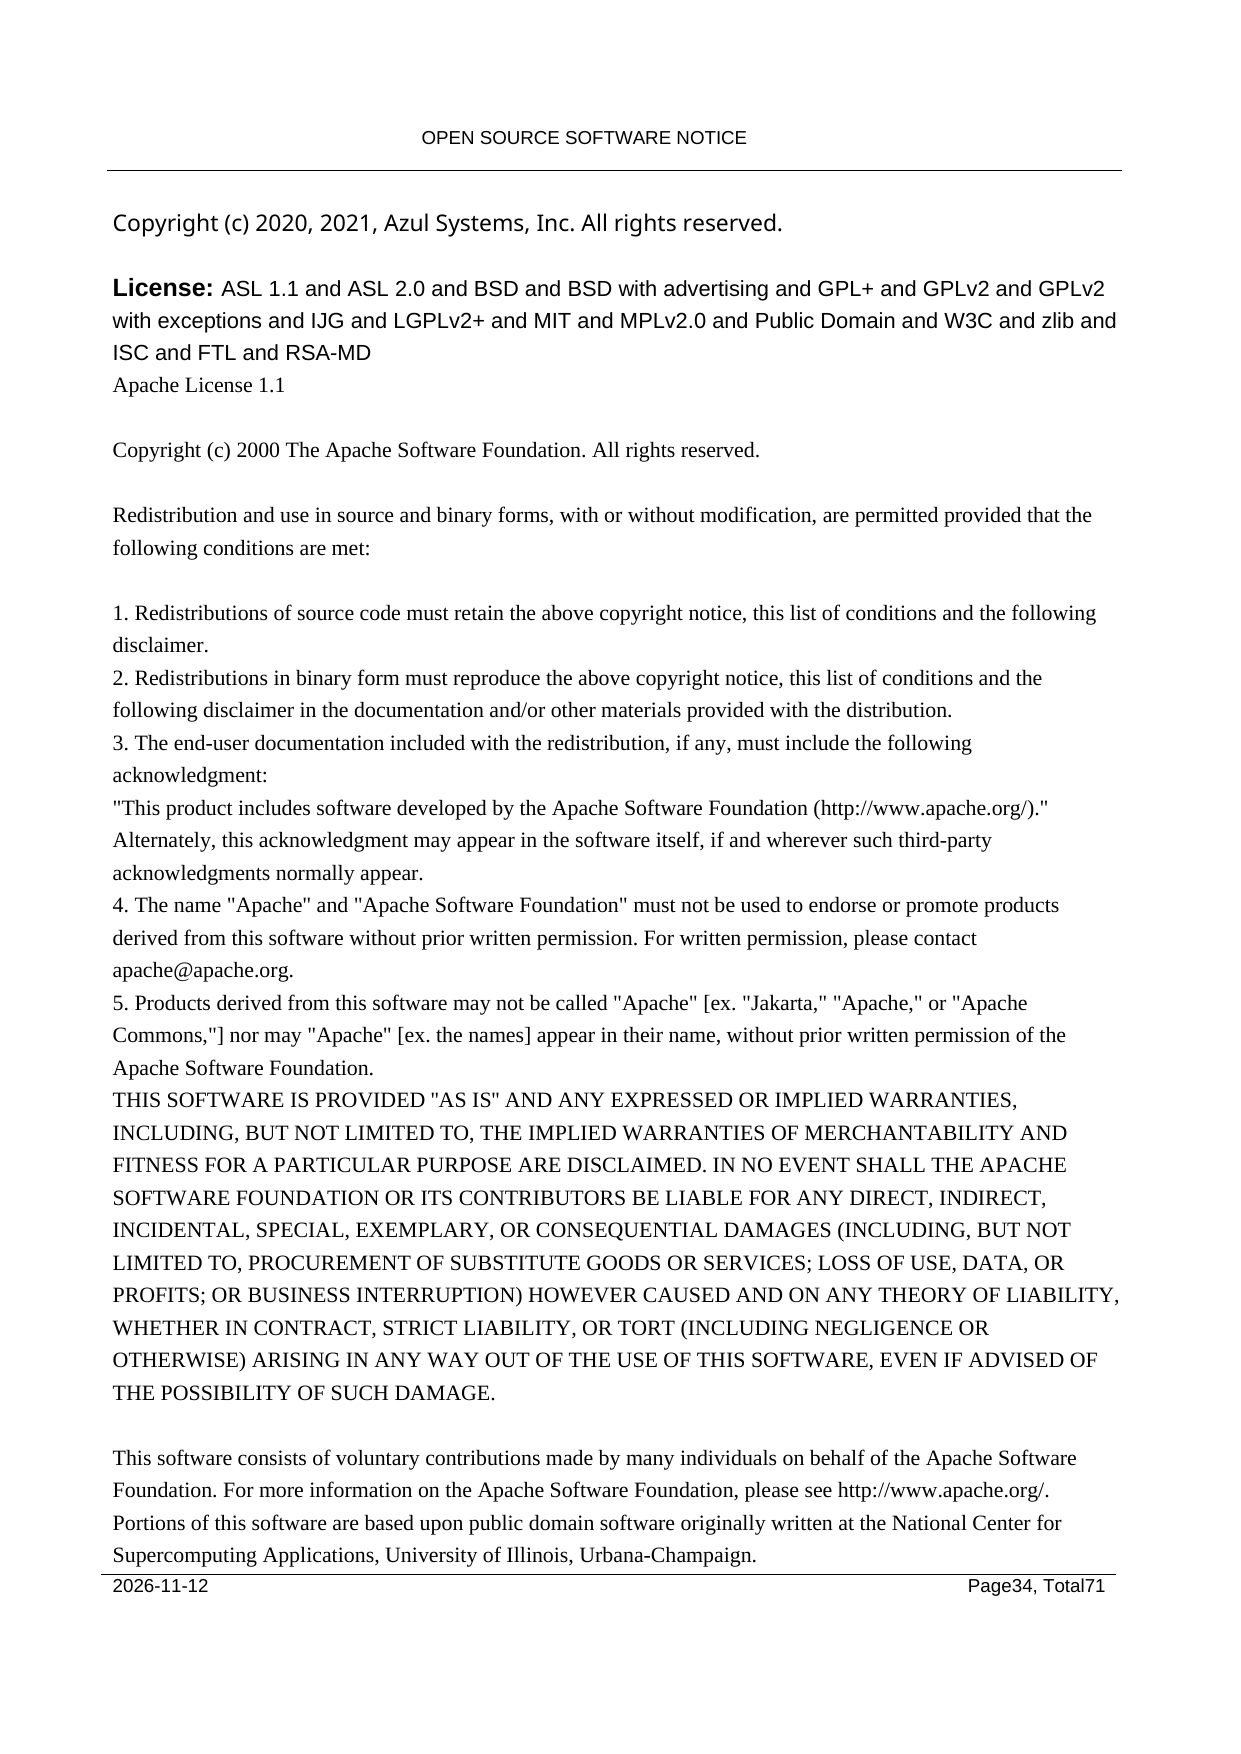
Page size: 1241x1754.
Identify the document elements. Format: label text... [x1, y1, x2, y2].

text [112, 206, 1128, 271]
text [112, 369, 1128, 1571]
text License: ASL 1.1 and ASL 2.0 and BSD and BSD with advertising and GPL+ and GPLv2 and GPLv2 with exceptions and IJG and LGPLv2+ and MIT and MPLv2.0 and Public Domain and W3C and zlib and ISC and FTL and RSA-MD [112, 271, 1128, 369]
